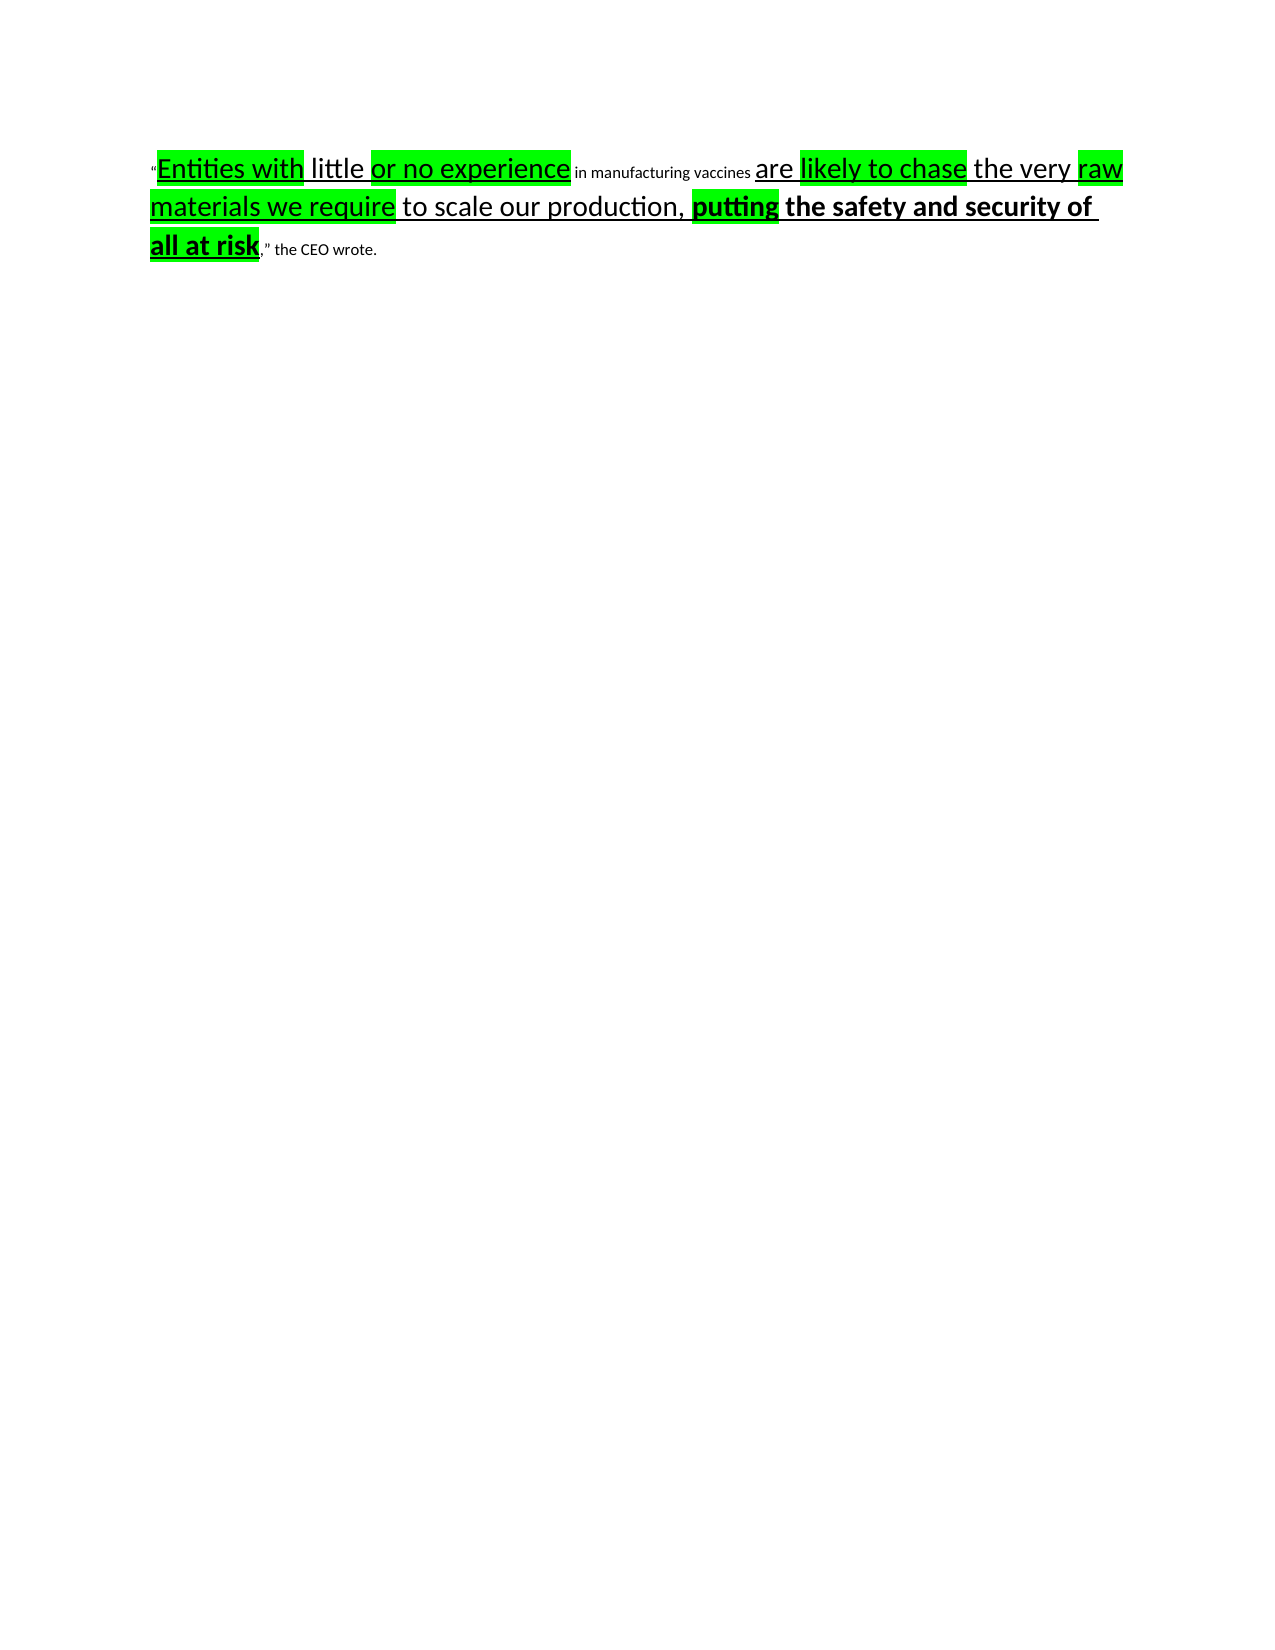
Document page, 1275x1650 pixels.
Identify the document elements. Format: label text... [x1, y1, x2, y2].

text “Entities with little or no experience in manufacturing vaccines are likely to chase the very raw materials we require to scale our production, putting the safety and security of all at risk,” the CEO wrote. [150, 150, 1125, 262]
